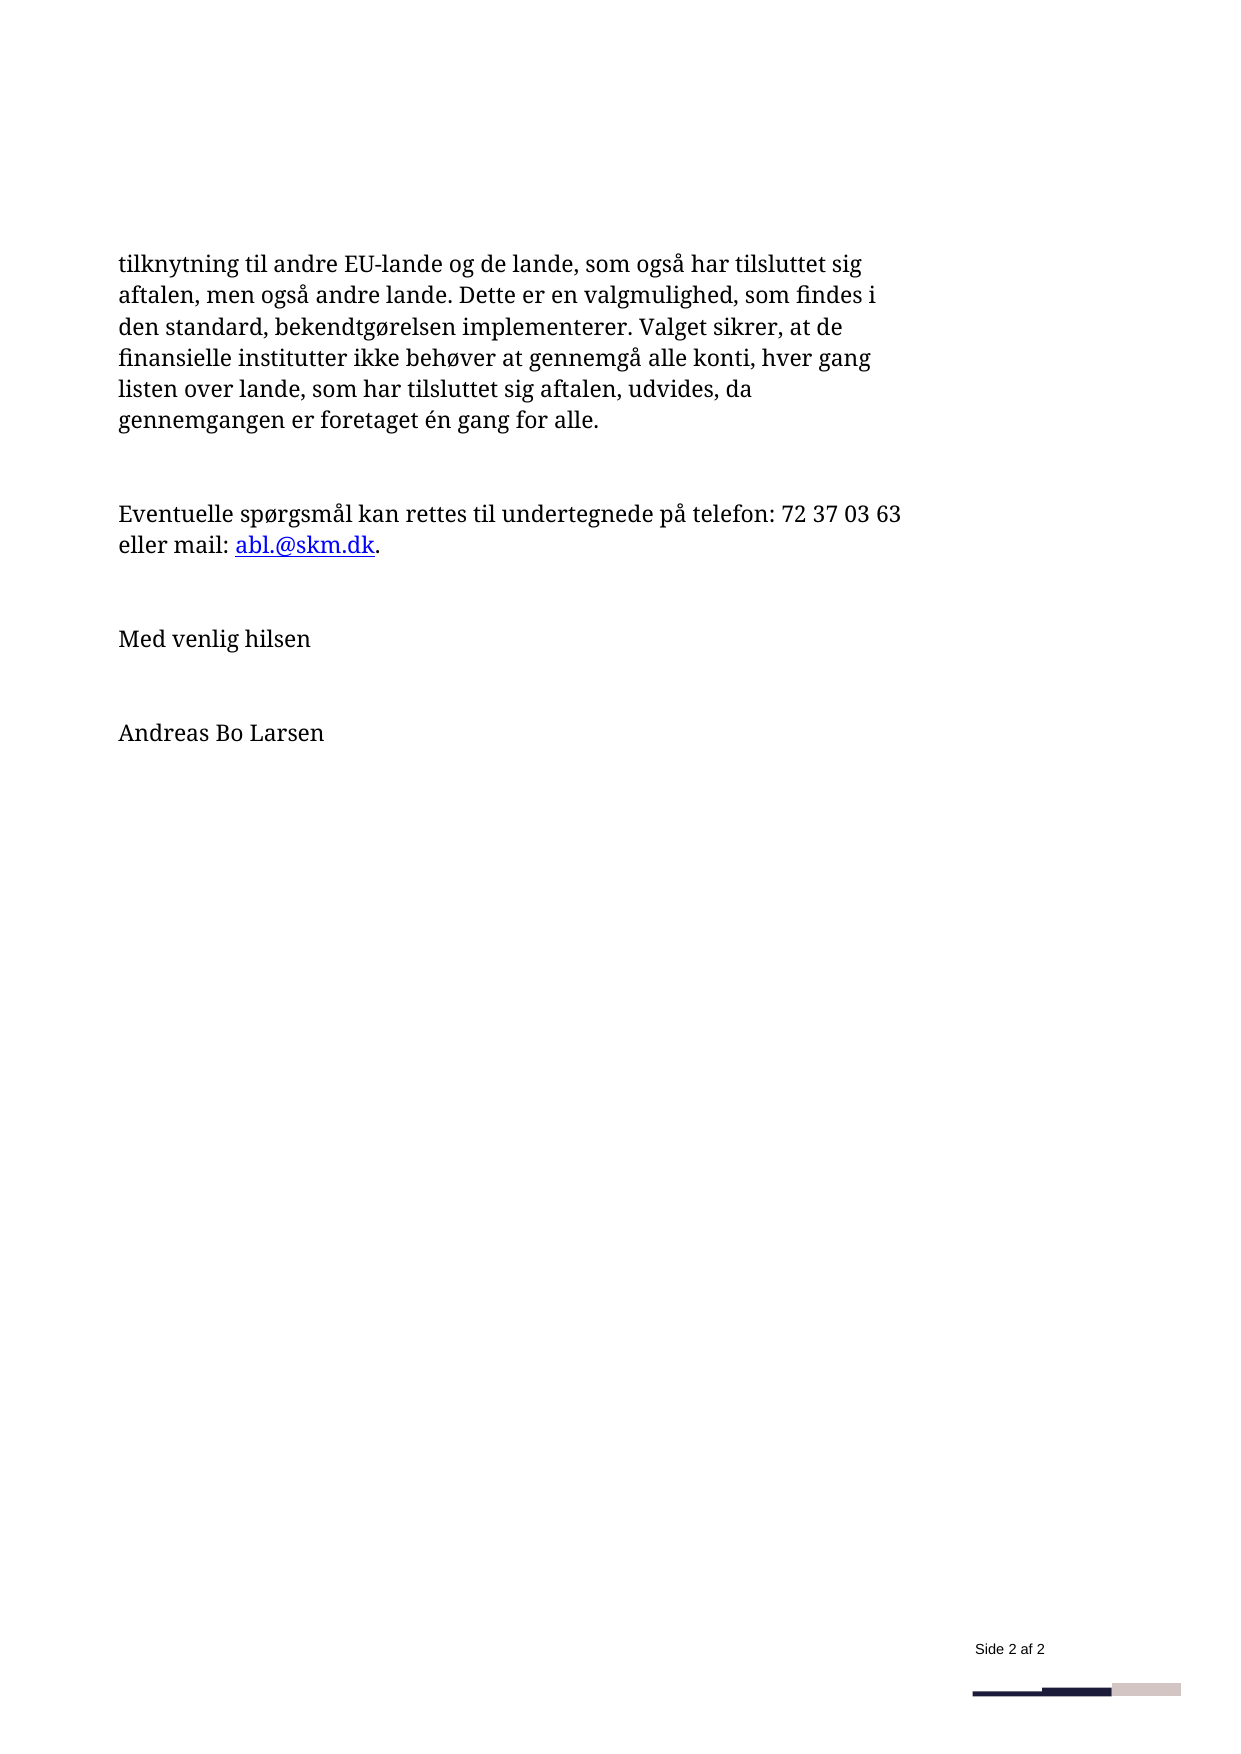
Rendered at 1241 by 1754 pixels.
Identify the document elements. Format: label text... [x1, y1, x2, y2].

text Med venlig hilsen [118, 623, 915, 654]
text Andreas Bo Larsen [118, 717, 915, 748]
text Eventuelle spørgsmål kan rettes til undertegnede på telefon: 72 37 03 63 eller mail: abl.@skm.dk. [118, 498, 915, 561]
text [118, 248, 915, 436]
